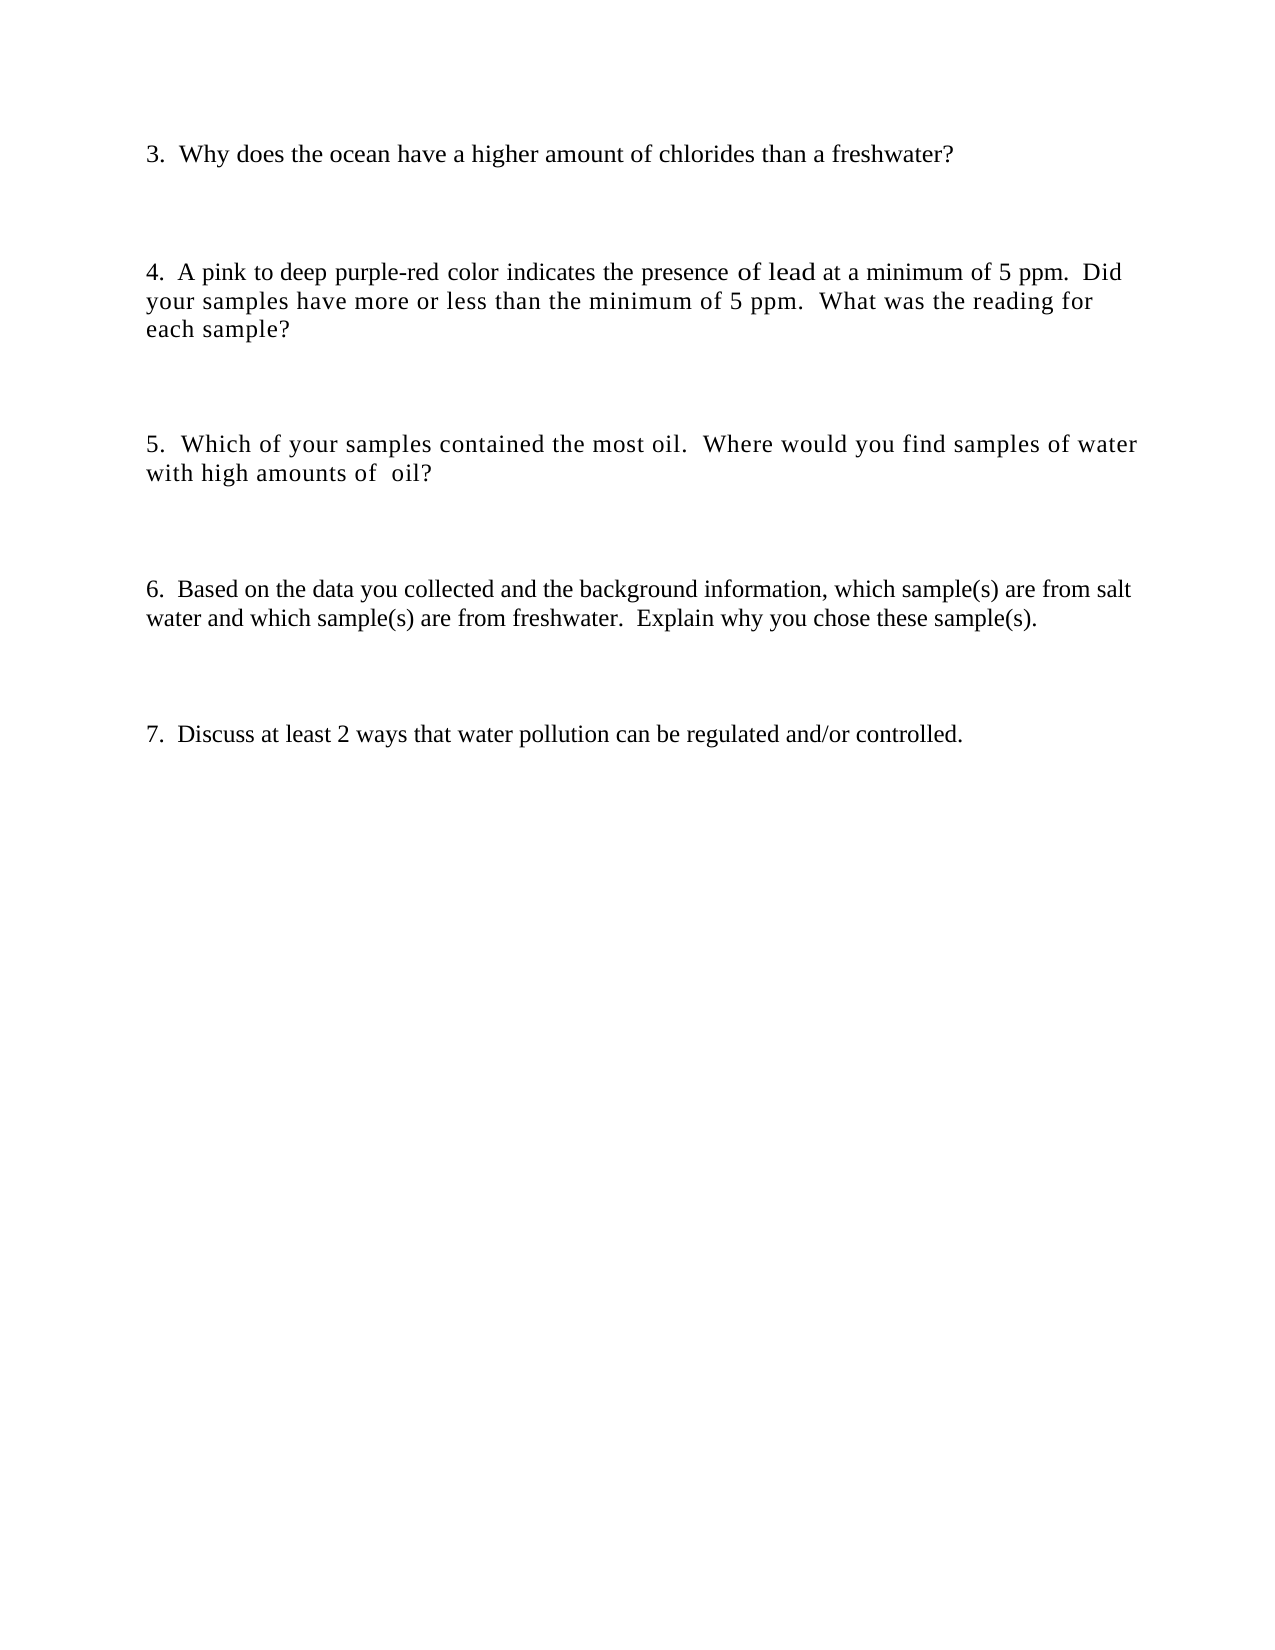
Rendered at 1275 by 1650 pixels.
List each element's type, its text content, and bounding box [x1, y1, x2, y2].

text 5. Which of your samples contained the most oil. Where would you find samples of water with high amounts of oil? [146, 429, 1139, 487]
text 3. Why does the ocean have a higher amount of chlorides than a freshwater? [146, 139, 1139, 168]
text 6. Based on the data you collected and the background information, which sample(s) are from salt water and which sample(s) are from freshwater. Explain why you chose these sample(s). [146, 574, 1139, 632]
text 4. A pink to deep purple-red color indicates the presence of lead at a minimum of 5 ppm. Did your samples have more or less than the minimum of 5 ppm. What was the reading for each sample? [146, 257, 1139, 343]
text 7. Discuss at least 2 ways that water pollution can be regulated and/or controlled. [146, 719, 1139, 747]
